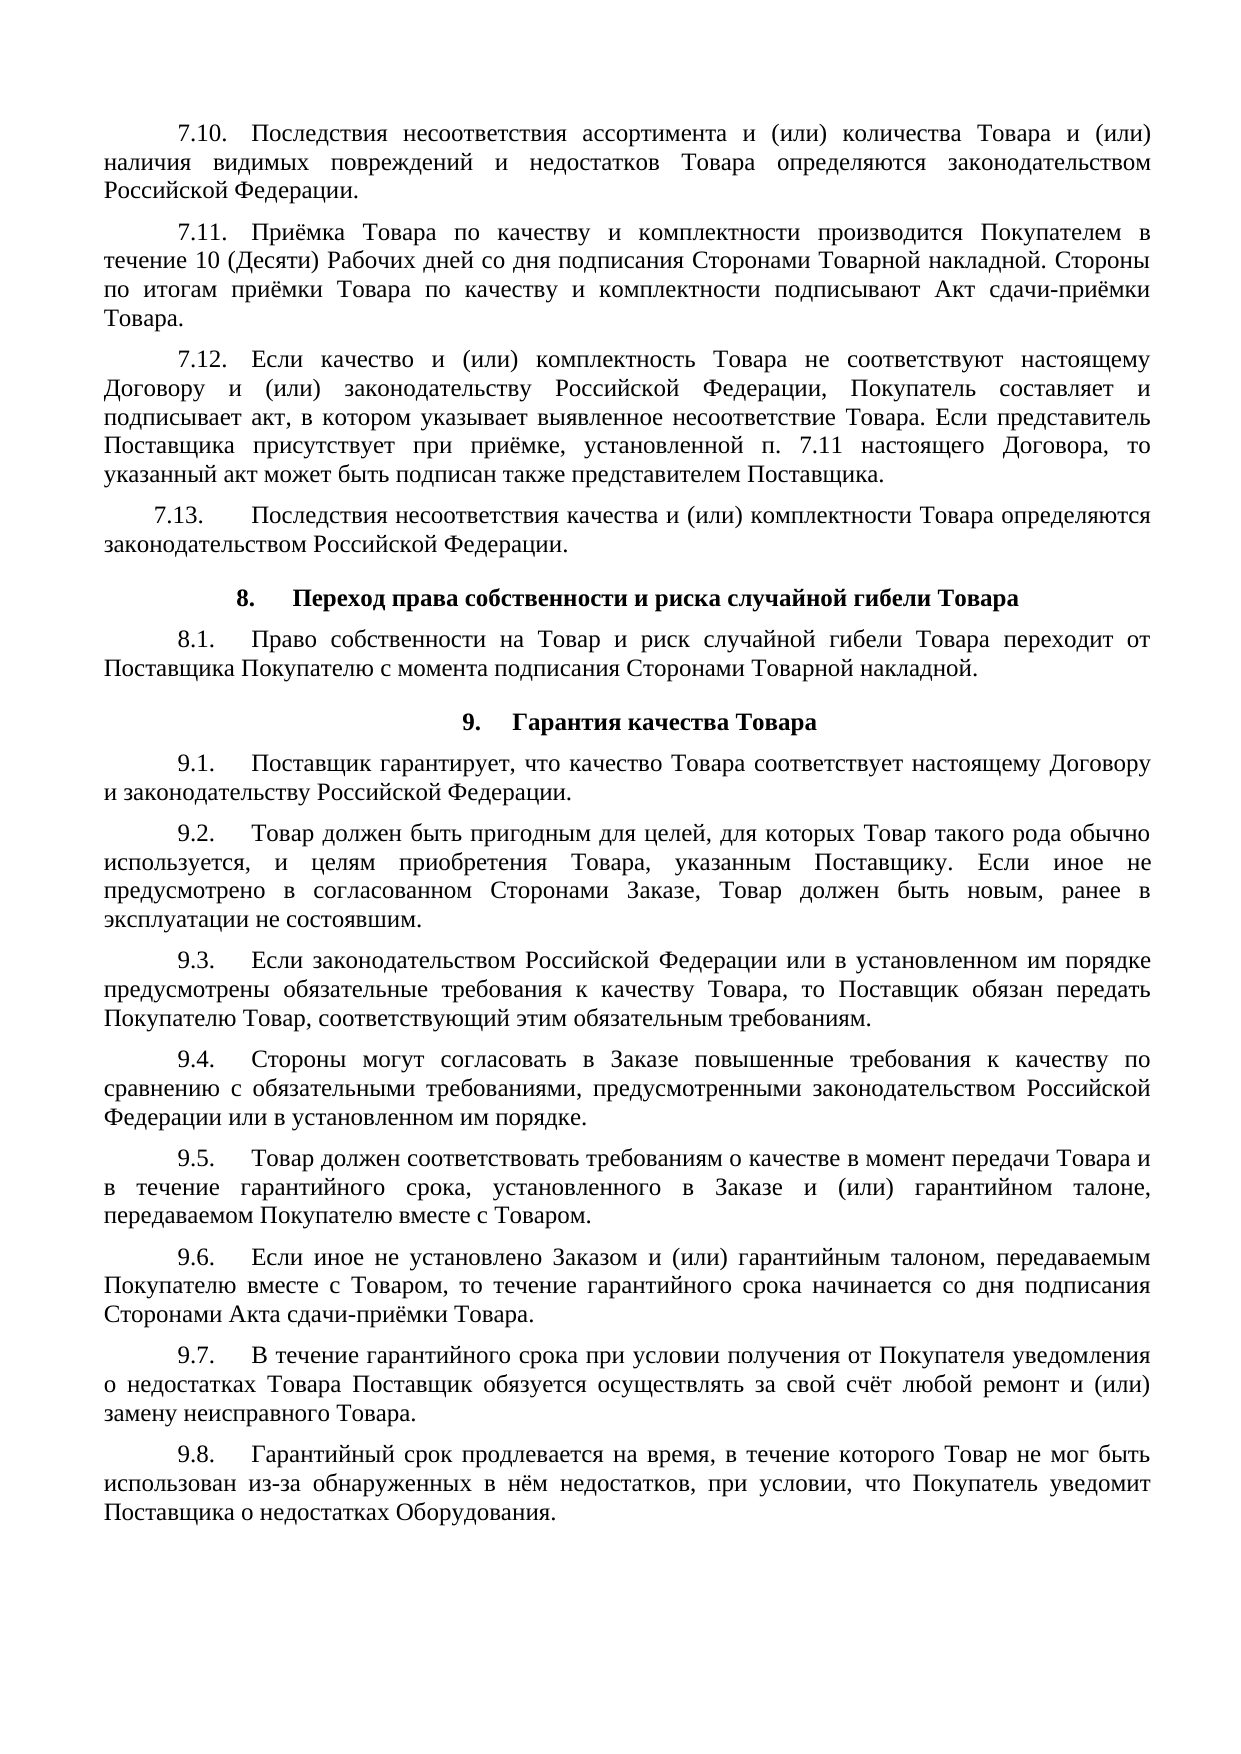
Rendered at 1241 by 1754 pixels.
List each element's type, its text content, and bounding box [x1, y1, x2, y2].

text 9.8. Гарантийный срок продлевается на время, в течение которого Товар не мог быть использован из-за обнаруженных в нём недостатков, при условии, что Покупатель уведомит Поставщика о недостатках Оборудования. [103, 1439, 1152, 1526]
text 7.10. Последствия несоответствия ассортимента и (или) количества Товара и (или) наличия видимых повреждений и недостатков Товара определяются законодательством Российской Федерации. [103, 118, 1152, 204]
text 9. Гарантия качества Товара [103, 707, 1152, 736]
text 9.4. Стороны могут согласовать в Заказе повышенные требования к качеству по сравнению с обязательными требованиями, предусмотренными законодательством Российской Федерации или в установленном им порядке. [103, 1044, 1152, 1131]
text 7.12. Если качество и (или) комплектность Товара не соответствуют настоящему Договору и (или) законодательству Российской Федерации, Покупатель составляет и подписывает акт, в котором указывает выявленное несоответствие Товара. Если представитель Поставщика присутствует при приёмке, установленной п. 7.11 настоящего Договора, то указанный акт может быть подписан также представителем Поставщика. [103, 344, 1152, 488]
text 9.2. Товар должен быть пригодным для целей, для которых Товар такого рода обычно используется, и целям приобретения Товара, указанным Поставщику. Если иное не предусмотрено в согласованном Сторонами Заказе, Товар должен быть новым, ранее в эксплуатации не состоявшим. [103, 818, 1152, 933]
text 9.6. Если иное не установлено Заказом и (или) гарантийным талоном, передаваемым Покупателю вместе с Товаром, то течение гарантийного срока начинается со дня подписания Сторонами Акта сдачи-приёмки Товара. [103, 1242, 1152, 1328]
text 7.11. Приёмка Товара по качеству и комплектности производится Покупателем в течение 10 (Десяти) Рабочих дней со дня подписания Сторонами Товарной накладной. Стороны по итогам приёмки Товара по качеству и комплектности подписывают Акт сдачи-приёмки Товара. [103, 217, 1152, 332]
list Право собственности на Товар и риск случайной гибели Товара переходит от Поставщика Покупателю с момента подписания Сторонами Товарной накладной. [103, 624, 1152, 682]
text 7.13. Последствия несоответствия качества и (или) комплектности Товара определяются законодательством Российской Федерации. [103, 501, 1152, 558]
list Переход права собственности и риска случайной гибели Товара [103, 583, 1152, 612]
text 9.5. Товар должен соответствовать требованиям о качестве в момент передачи Товара и в течение гарантийного срока, установленного в Заказе и (или) гарантийном талоне, передаваемом Покупателю вместе с Товаром. [103, 1143, 1152, 1229]
text 9.1. Поставщик гарантирует, что качество Товара соответствует настоящему Договору и законодательству Российской Федерации. [103, 748, 1152, 806]
text 9.3. Если законодательством Российской Федерации или в установленном им порядке предусмотрены обязательные требования к качеству Товара, то Поставщик обязан передать Покупателю Товар, соответствующий этим обязательным требованиям. [103, 946, 1152, 1032]
text 9.7. В течение гарантийного срока при условии получения от Покупателя уведомления о недостатках Товара Поставщик обязуется осуществлять за свой счёт любой ремонт и (или) замену неисправного Товара. [103, 1341, 1152, 1427]
